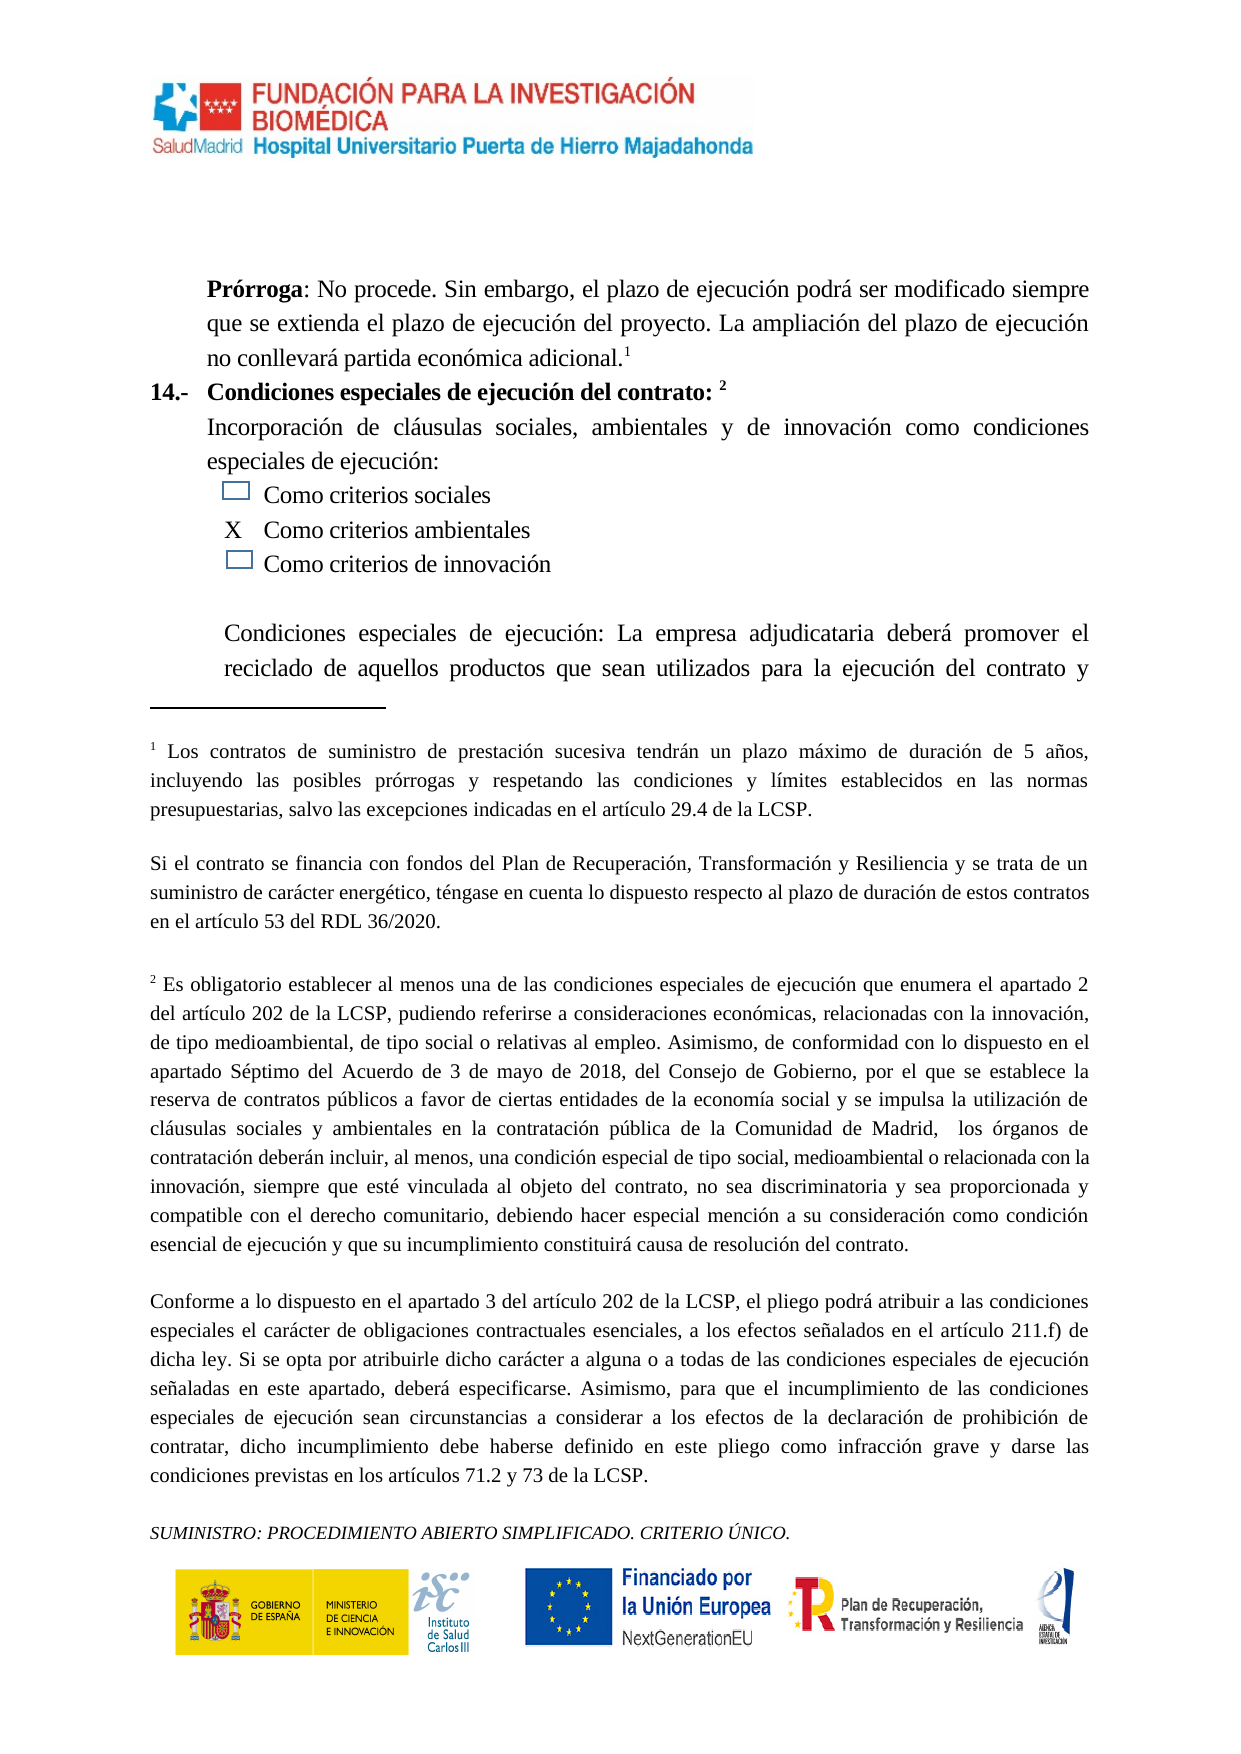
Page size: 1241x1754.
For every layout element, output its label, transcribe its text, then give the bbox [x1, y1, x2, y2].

text 14.- Condiciones especiales de ejecución del contrato: [150, 377, 1090, 406]
picture [175, 1569, 477, 1655]
picture [522, 1557, 1084, 1655]
text Como criterios sociales [207, 481, 1090, 509]
text Condiciones especiales de ejecución: La empresa adjudicataria deberá promover el reciclado de aquellos productos que sean utilizados para la ejecución del contrato y hayan sido devueltos por tratarse de artículos defectuosos. A lo largo de la ejecución del contrato deberá proveer evidencia de cumplimiento de esta obligación especial. [224, 618, 1090, 682]
text Prórroga: No procede. Sin embargo, el plazo de ejecución podrá ser modificado siempre que se extienda el plazo de ejecución del proyecto. La ampliación del plazo de ejecución no conllevará partida económica adicional. [207, 274, 1090, 371]
text Como criterios de innovación [207, 549, 1090, 578]
picture [150, 75, 755, 161]
text X Como criterios ambientales [224, 515, 1090, 544]
text Incorporación de cláusulas sociales, ambientales y de innovación como condiciones especiales de ejecución: [207, 412, 1090, 475]
